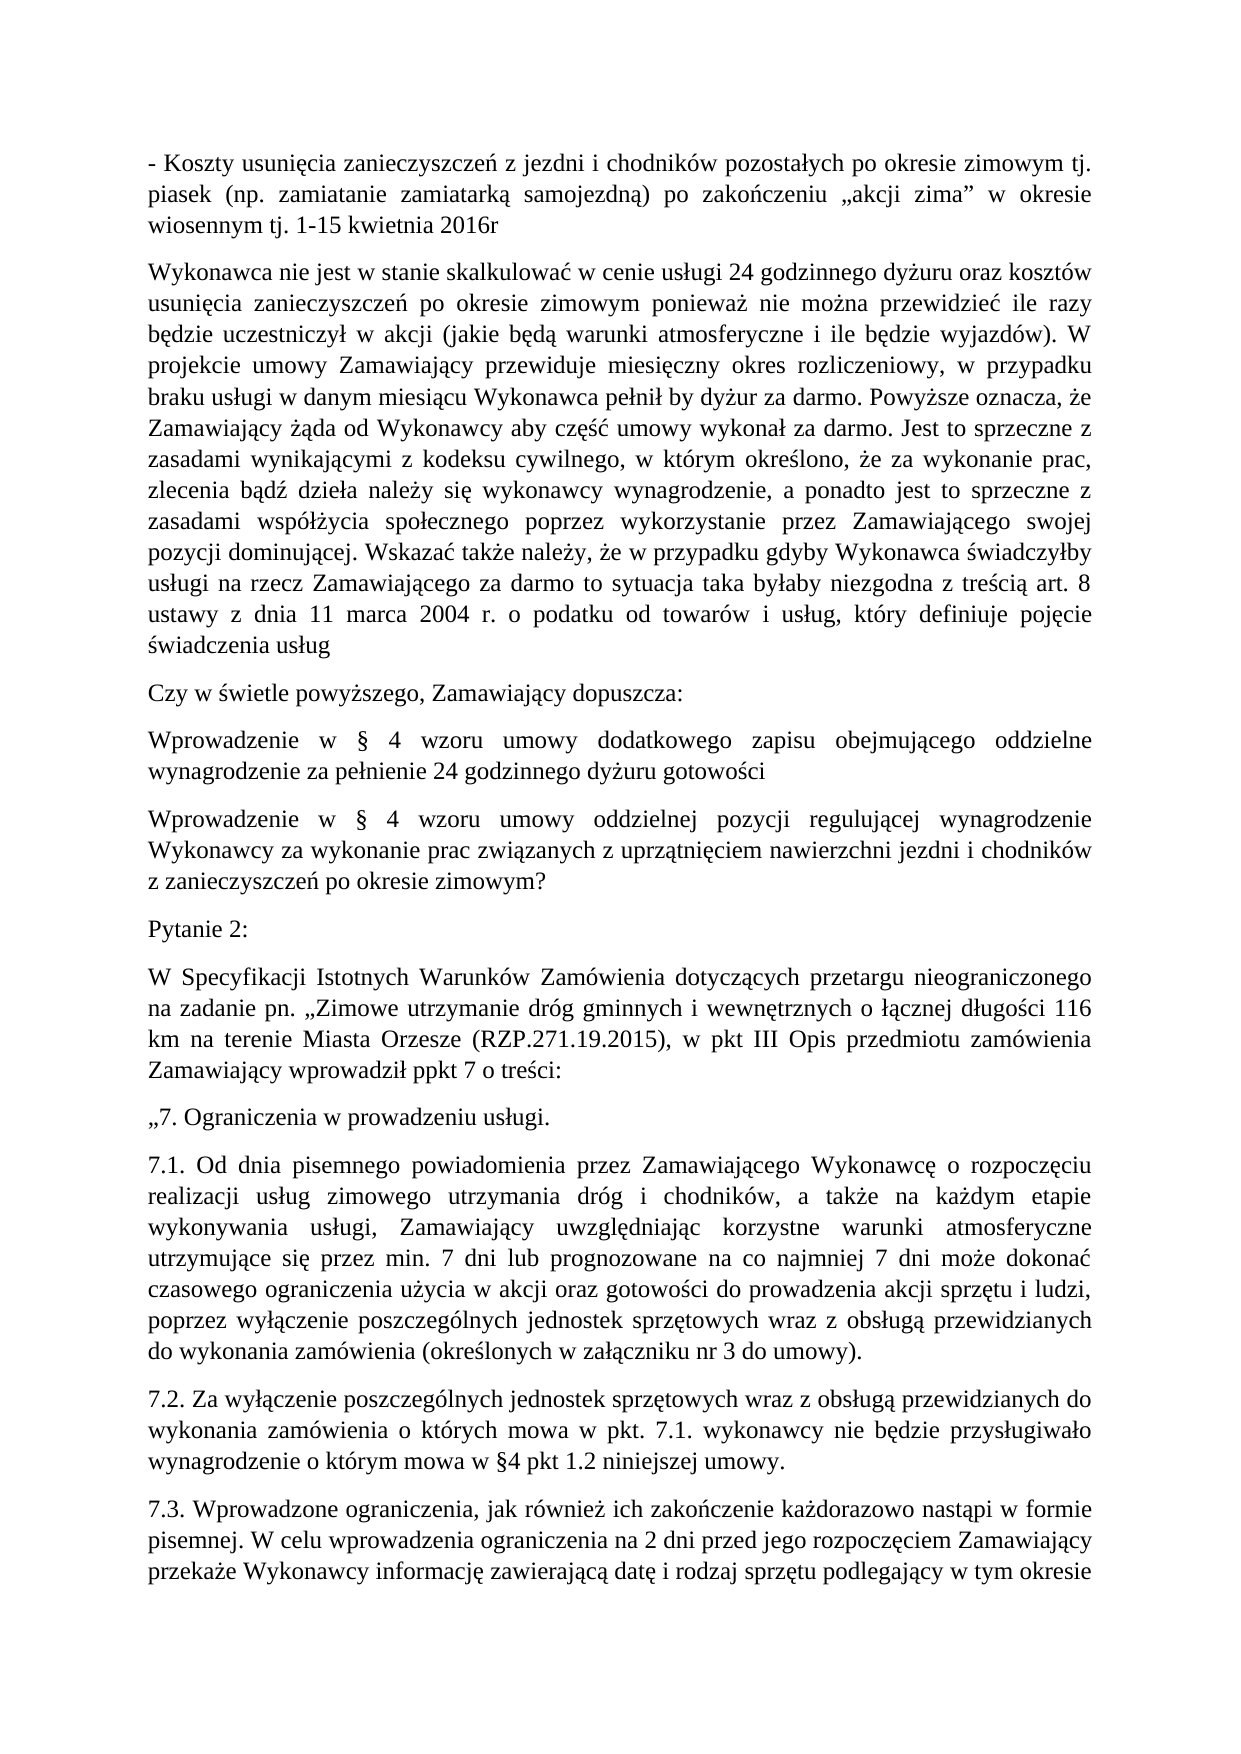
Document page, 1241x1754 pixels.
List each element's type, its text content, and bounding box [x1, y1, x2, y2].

text - Koszty usunięcia zanieczyszczeń z jezdni i chodników pozostałych po okresie zimowym tj. piasek (np. zamiatanie zamiatarką samojezdną) po zakończeniu „akcji zima” w okresie wiosennym tj. 1-15 kwietnia 2016r [148, 148, 1093, 238]
text W Specyfikacji Istotnych Warunków Zamówienia dotyczących przetargu nieograniczonego na zadanie pn. „Zimowe utrzymanie dróg gminnych i wewnętrznych o łącznej długości 116 km na terenie Miasta Orzesze (RZP.271.19.2015), w pkt III Opis przedmiotu zamówienia Zamawiający wprowadził ppkt 7 o treści: [148, 962, 1093, 1083]
text „7. Ograniczenia w prowadzeniu usługi. [148, 1102, 1093, 1131]
text Pytanie 2: [148, 914, 1093, 943]
text Czy w świetle powyższego, Zamawiający dopuszcza: [148, 678, 1093, 706]
text Wprowadzenie w § 4 wzoru umowy oddzielnej pozycji regulującej wynagrodzenie Wykonawcy za wykonanie prac związanych z uprzątnięciem nawierzchni jezdni i chodników z zanieczyszczeń po okresie zimowym? [148, 804, 1093, 895]
text 7.2. Za wyłączenie poszczególnych jednostek sprzętowych wraz z obsługą przewidzianych do wykonania zamówienia o których mowa w pkt. 7.1. wykonawcy nie będzie przysługiwało wynagrodzenie o którym mowa w §4 pkt 1.2 niniejszej umowy. [148, 1384, 1093, 1475]
text Wprowadzenie w § 4 wzoru umowy dodatkowego zapisu obejmującego oddzielne wynagrodzenie za pełnienie 24 godzinnego dyżuru gotowości [148, 725, 1093, 785]
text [148, 1494, 1093, 1585]
text Wykonawca nie jest w stanie skalkulować w cenie usługi 24 godzinnego dyżuru oraz kosztów usunięcia zanieczyszczeń po okresie zimowym ponieważ nie można przewidzieć ile razy będzie uczestniczył w akcji (jakie będą warunki atmosferyczne i ile będzie wyjazdów). W projekcie umowy Zamawiający przewiduje miesięczny okres rozliczeniowy, w przypadku braku usługi w danym miesiącu Wykonawca pełnił by dyżur za darmo. Powyższe oznacza, że Zamawiający żąda od Wykonawcy aby część umowy wykonał za darmo. Jest to sprzeczne z zasadami wynikającymi z kodeksu cywilnego, w którym określono, że za wykonanie prac, zlecenia bądź dzieła należy się wykonawcy wynagrodzenie, a ponadto jest to sprzeczne z zasadami współżycia społecznego poprzez wykorzystanie przez Zamawiającego swojej pozycji dominującej. Wskazać także należy, że w przypadku gdyby Wykonawca świadczyłby usługi na rzecz Zamawiającego za darmo to sytuacja taka byłaby niezgodna z treścią art. 8 ustawy z dnia 11 marca 2004 r. o podatku od towarów i usług, który definiuje pojęcie świadczenia usług [148, 257, 1093, 659]
text 7.1. Od dnia pisemnego powiadomienia przez Zamawiającego Wykonawcę o rozpoczęciu realizacji usług zimowego utrzymania dróg i chodników, a także na każdym etapie wykonywania usługi, Zamawiający uwzględniając korzystne warunki atmosferyczne utrzymujące się przez min. 7 dni lub prognozowane na co najmniej 7 dni może dokonać czasowego ograniczenia użycia w akcji oraz gotowości do prowadzenia akcji sprzętu i ludzi, poprzez wyłączenie poszczególnych jednostek sprzętowych wraz z obsługą przewidzianych do wykonania zamówienia (określonych w załączniku nr 3 do umowy). [148, 1150, 1093, 1365]
